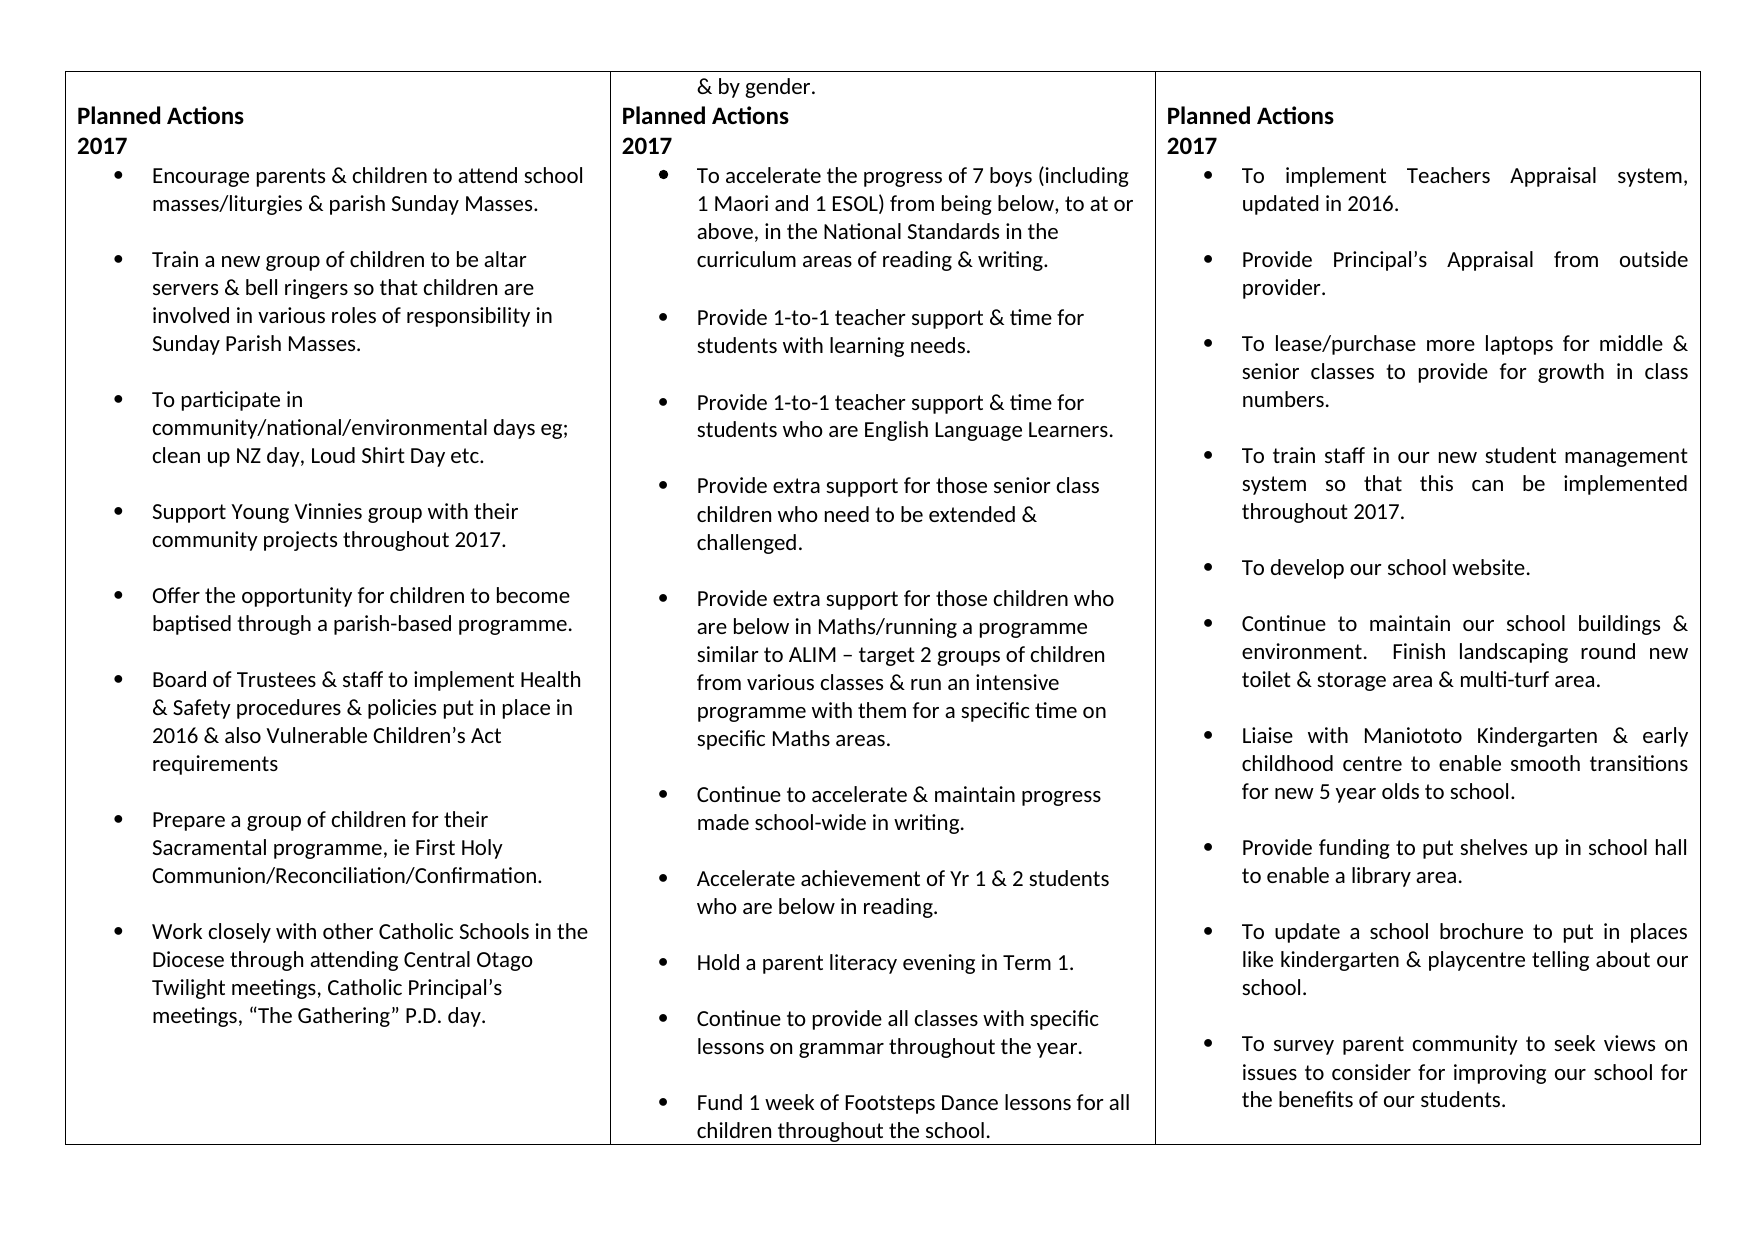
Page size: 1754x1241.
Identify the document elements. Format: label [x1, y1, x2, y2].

table_header [611, 72, 1155, 1144]
table_header [1156, 72, 1700, 1144]
table_header [66, 72, 610, 1144]
